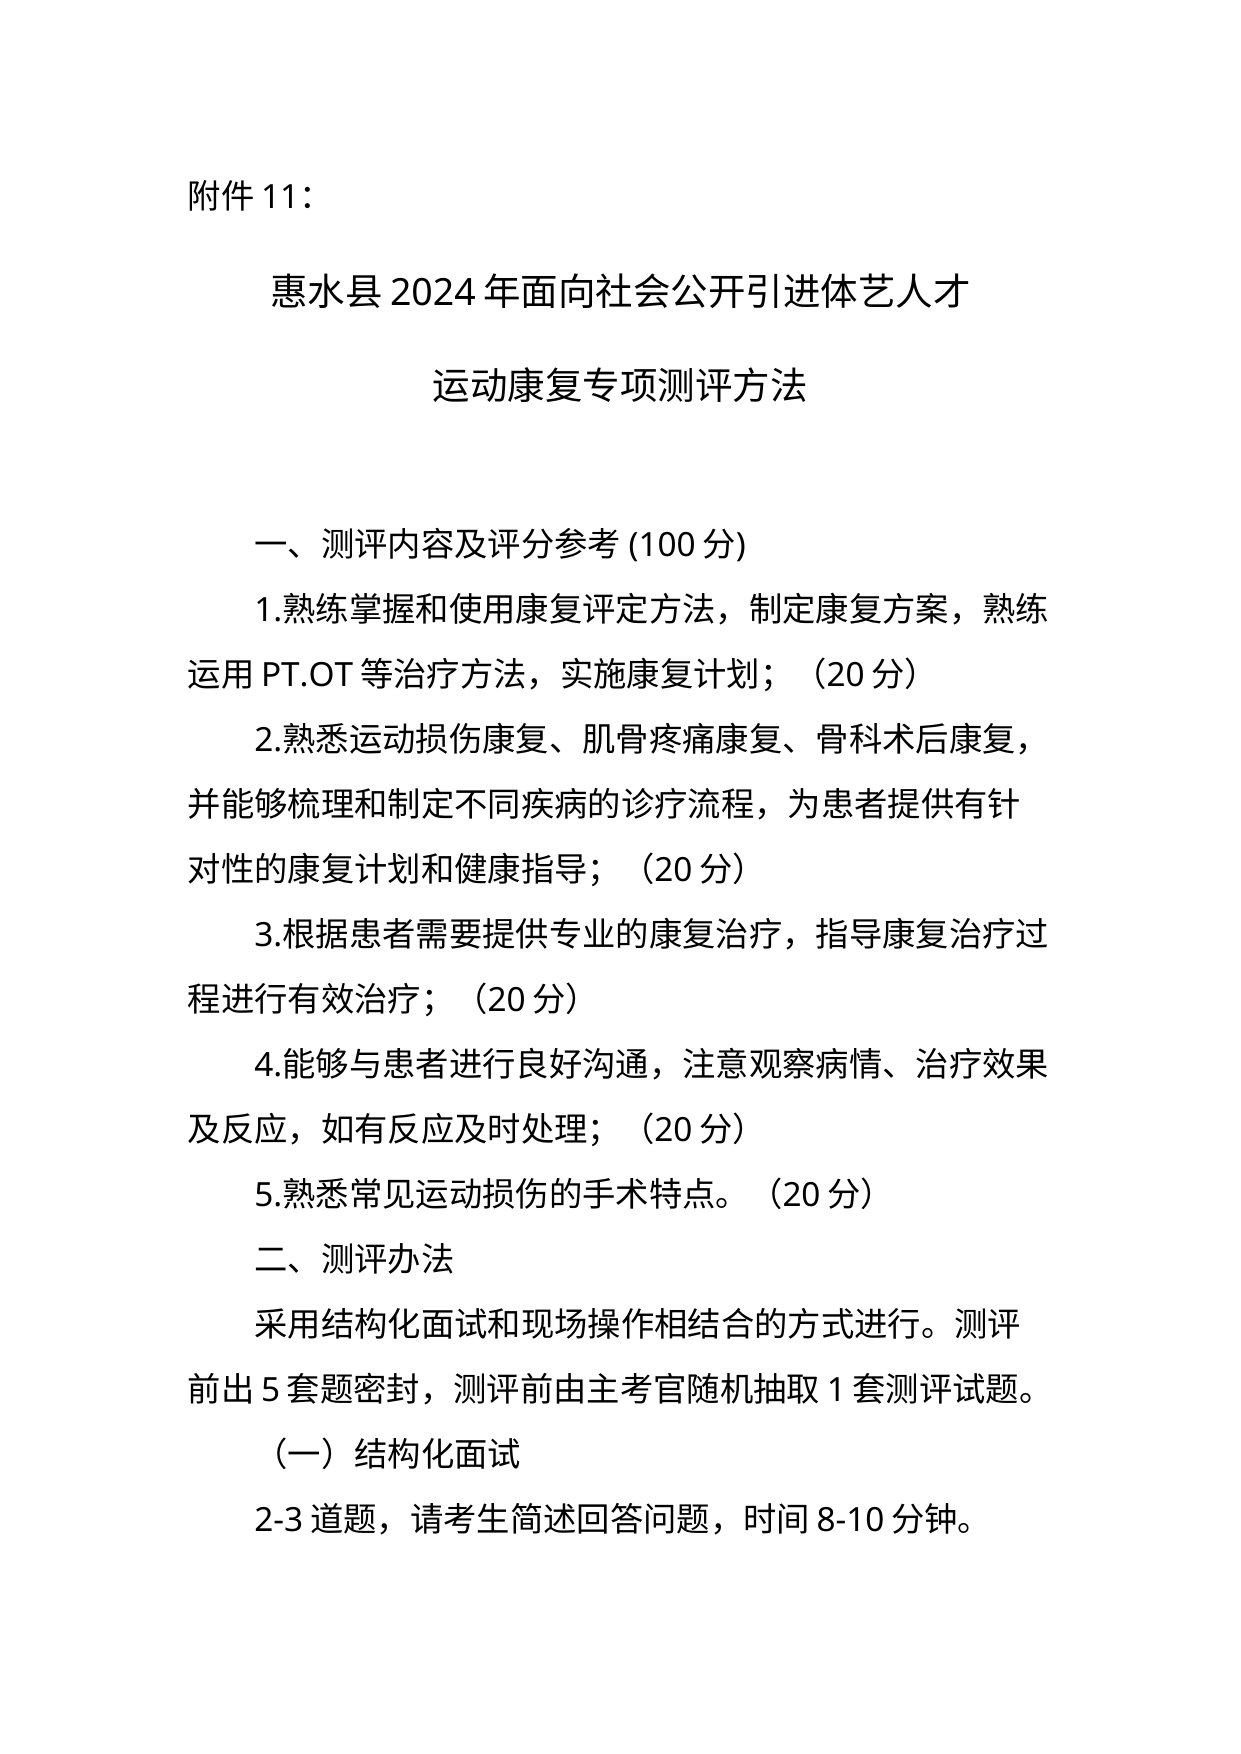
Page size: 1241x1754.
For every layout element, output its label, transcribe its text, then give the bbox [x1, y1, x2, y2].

text 2.熟悉运动损伤康复、肌骨疼痛康复、骨科术后康复，并能够梳理和制定不同疾病的诊疗流程，为患者提供有针对性的康复计划和健康指导；（20分） [187, 704, 1053, 899]
text 5.熟悉常见运动损伤的手术特点。（20分） [187, 1159, 1053, 1224]
text 3.根据患者需要提供专业的康复治疗，指导康复治疗过程进行有效治疗；（20分） [187, 899, 1053, 1029]
text 惠水县2024年面向社会公开引进体艺人才 [187, 256, 1053, 321]
text 4.能够与患者进行良好沟通，注意观察病情、治疗效果及反应，如有反应及时处理；（20分） [187, 1029, 1053, 1159]
text （一）结构化面试 [187, 1419, 1053, 1484]
text 2-3道题，请考生简述回答问题，时间8-10分钟。 [187, 1484, 1053, 1549]
text 1.熟练掌握和使用康复评定方法，制定康复方案，熟练运用PT.OT等治疗方法，实施康复计划；（20分） [187, 574, 1053, 704]
text 采用结构化面试和现场操作相结合的方式进行。测评前出5套题密封，测评前由主考官随机抽取1套测评试题。 [187, 1289, 1053, 1419]
text 附件11： [187, 162, 1053, 227]
text 运动康复专项测评方法 [187, 350, 1053, 415]
text 一、测评内容及评分参考 (100分) [187, 509, 1053, 574]
text 二、测评办法 [187, 1224, 1053, 1289]
